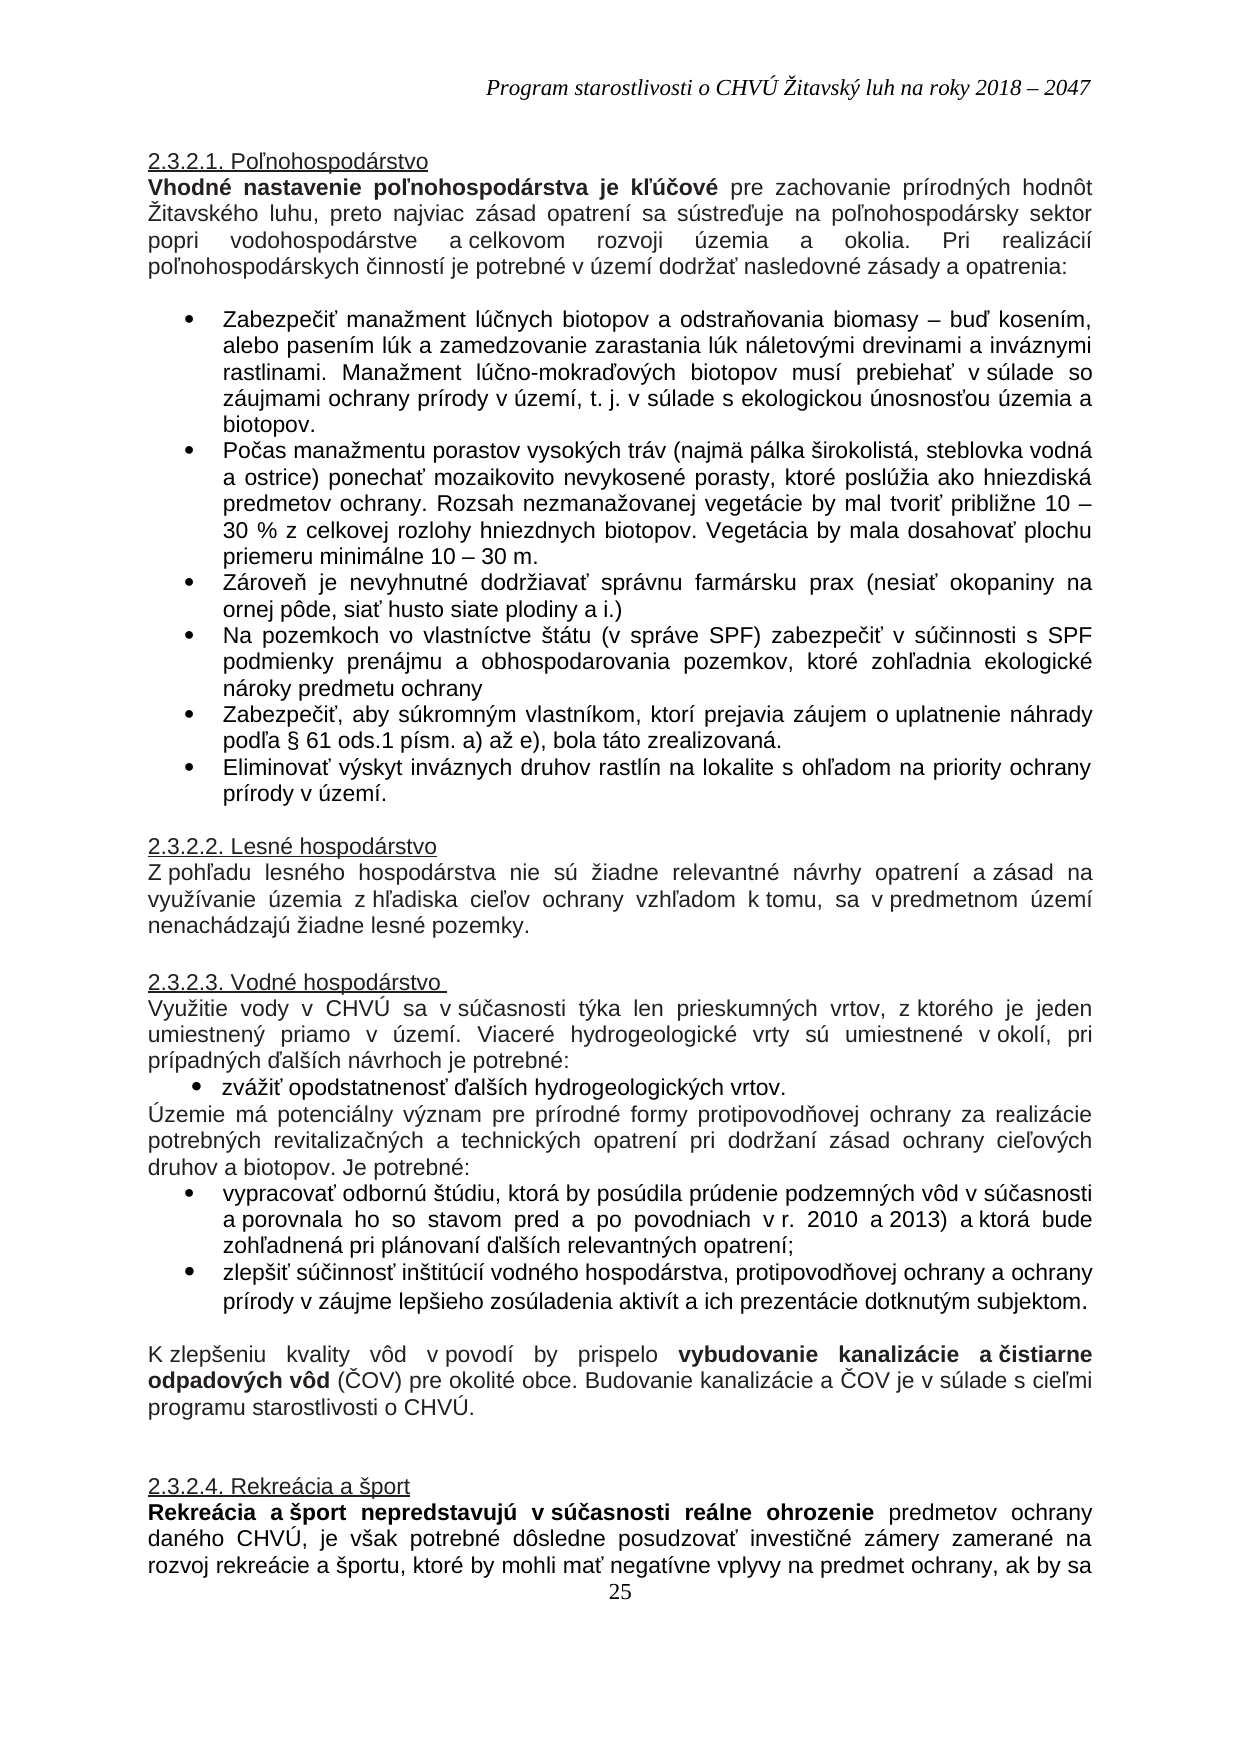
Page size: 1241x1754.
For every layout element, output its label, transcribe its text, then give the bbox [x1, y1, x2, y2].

list Eliminovať výskyt inváznych druhov rastlín na lokalite s ohľadom na priority ochrany prírody v území. [185, 754, 1093, 806]
list Na pozemkoch vo vlastníctve štátu (v správe SPF) zabezpečiť v súčinnosti s SPF podmienky prenájmu a obhospodarovania pozemkov, ktoré zohľadnia ekologické nároky predmetu ochrany [185, 622, 1093, 701]
text Z pohľadu lesného hospodárstva nie sú žiadne relevantné návrhy opatrení a zásad na využívanie územia z hľadiska cieľov ochrany vzhľadom k tomu, sa v predmetnom území nenachádzajú žiadne lesné pozemky. [148, 859, 1093, 938]
list zvážiť opodstatnenosť ďalších hydrogeologických vrtov. [192, 1074, 1093, 1101]
text Vhodné nastavenie poľnohospodárstva je kľúčové pre zachovanie prírodných hodnôt Žitavského luhu, preto najviac zásad opatrení sa sústreďuje na poľnohospodársky sektor popri vodohospodárstve a celkovom rozvoji územia a okolia. Pri realizácií poľnohospodárskych činností je potrebné v území dodržať nasledovné zásady a opatrenia: [148, 174, 1093, 279]
list 2.3.2.3. Vodné hospodárstvo [148, 968, 1093, 995]
list Počas manažmentu porastov vysokých tráv (najmä pálka širokolistá, steblovka vodná a ostrice) ponechať mozaikovito nevykosené porasty, ktoré poslúžia ako hniezdiská predmetov ochrany. Rozsah nezmanažovanej vegetácie by mal tvoriť približne 10 – 30 % z celkovej rozlohy hniezdnych biotopov. Vegetácia by mala dosahovať plochu priemeru minimálne 10 – 30 m. [185, 437, 1093, 569]
text K zlepšeniu kvality vôd v povodí by prispelo vybudovanie kanalizácie a čistiarne odpadových vôd (ČOV) pre okolité obce. Budovanie kanalizácie a ČOV je v súlade s cieľmi programu starostlivosti o CHVÚ. [148, 1341, 1093, 1420]
list Zabezpečiť, aby súkromným vlastníkom, ktorí prejavia záujem o uplatnenie náhrady podľa § 61 ods.1 písm. a) až e), bola táto zrealizovaná. [185, 701, 1093, 754]
list 2.3.2.2. Lesné hospodárstvo [148, 833, 1093, 859]
list 2.3.2.4. Rekreácia a šport [148, 1473, 1093, 1499]
list 2.3.2.1. Poľnohospodárstvo [148, 148, 1093, 174]
list zlepšiť súčinnosť inštitúcií vodného hospodárstva, protipovodňovej ochrany a ochrany prírody v záujme lepšieho zosúladenia aktivít a ich prezentácie dotknutým subjektom. [185, 1259, 1093, 1314]
list Zároveň je nevyhnutné dodržiavať správnu farmársku prax (nesiať okopaniny na ornej pôde, siať husto siate plodiny a i.) [185, 569, 1093, 622]
text Využitie vody v CHVÚ sa v súčasnosti týka len prieskumných vrtov, z ktorého je jeden umiestnený priamo v území. Viaceré hydrogeologické vrty sú umiestnené v okolí, pri prípadných ďalších návrhoch je potrebné: [148, 995, 1093, 1074]
text Územie má potenciálny význam pre prírodné formy protipovodňovej ochrany za realizácie potrebných revitalizačných a technických opatrení pri dodržaní zásad ochrany cieľových druhov a biotopov. Je potrebné: [148, 1101, 1093, 1180]
list vypracovať odbornú štúdiu, ktorá by posúdila prúdenie podzemných vôd v súčasnosti a porovnala ho so stavom pred a po povodniach v r. 2010 a 2013) a ktorá bude zohľadnená pri plánovaní ďalších relevantných opatrení; [185, 1180, 1093, 1259]
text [148, 1499, 1093, 1578]
list Zabezpečiť manažment lúčnych biotopov a odstraňovania biomasy – buď kosením, alebo pasením lúk a zamedzovanie zarastania lúk náletovými drevinami a inváznymi rastlinami. Manažment lúčno-mokraďových biotopov musí prebiehať v súlade so záujmami ochrany prírody v území, t. j. v súlade s ekologickou únosnosťou územia a biotopov. [185, 306, 1093, 437]
